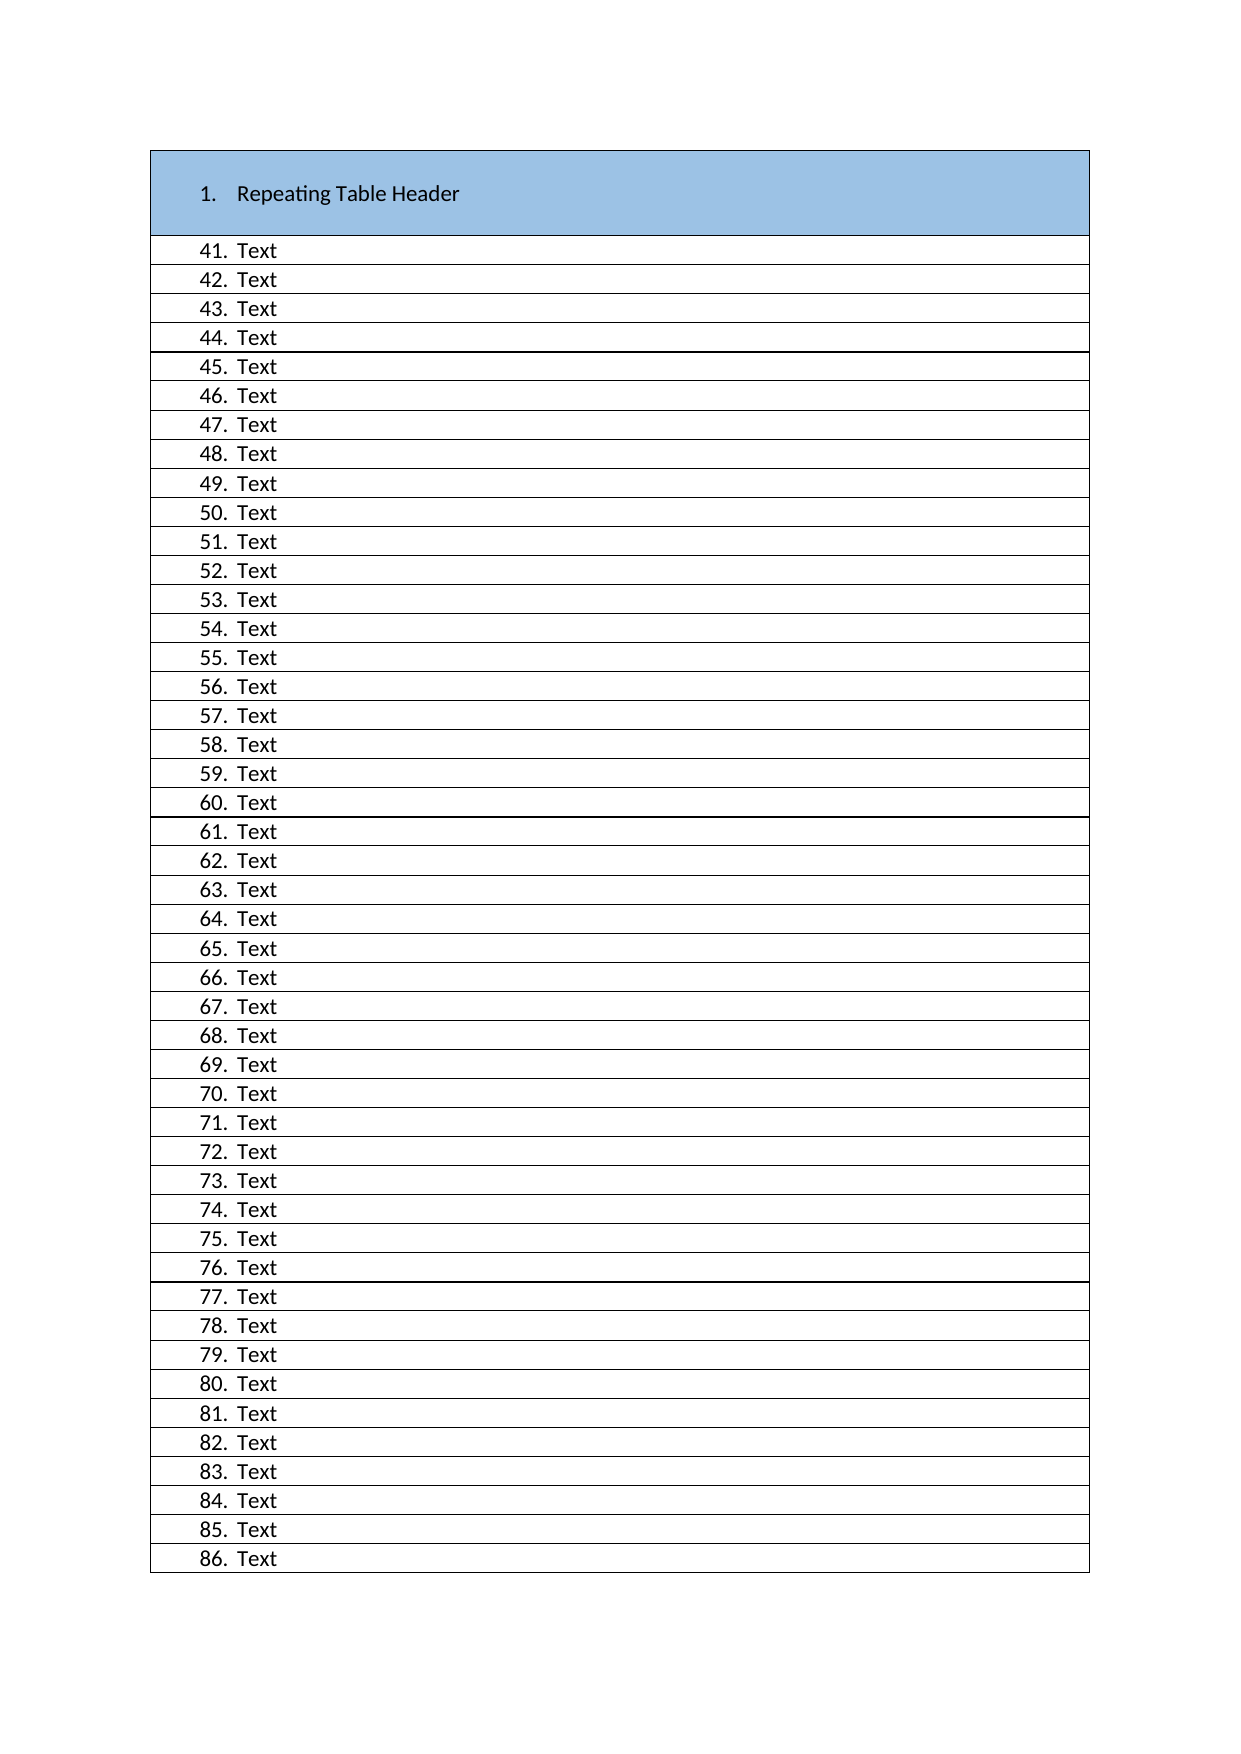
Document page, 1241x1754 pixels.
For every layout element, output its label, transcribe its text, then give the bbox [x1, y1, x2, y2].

table_header Repeating Table Header [151, 151, 1089, 235]
table_cell Text [151, 788, 1089, 816]
table_cell Text [151, 614, 1089, 642]
table_cell Text [151, 411, 1089, 438]
table_cell Text [151, 556, 1089, 584]
table_cell Text [151, 643, 1089, 671]
table_cell Text [151, 323, 1089, 351]
table_cell Text [151, 353, 1089, 380]
table_cell Text [151, 585, 1089, 613]
table_cell Text [151, 672, 1089, 700]
table_cell Text [151, 1108, 1089, 1136]
table_cell Text [151, 1515, 1089, 1543]
table_cell Text [151, 1166, 1089, 1194]
table_cell Text [151, 1137, 1089, 1165]
table_cell Text [151, 992, 1089, 1020]
table_cell Text [151, 1195, 1089, 1223]
table_cell Text [151, 1050, 1089, 1078]
table_cell Text [151, 381, 1089, 409]
table_cell Text [151, 1311, 1089, 1339]
table_cell Text [151, 1283, 1089, 1310]
table_cell Text [151, 876, 1089, 903]
table_cell Text [151, 818, 1089, 845]
table_cell Text [151, 905, 1089, 933]
table_cell Text [151, 1370, 1089, 1398]
table_cell Text [151, 440, 1089, 468]
table_cell Text [151, 759, 1089, 787]
table_cell Text [151, 701, 1089, 729]
table_cell Text [151, 1079, 1089, 1107]
table_cell Text [151, 846, 1089, 874]
table_cell Text [151, 1224, 1089, 1252]
table_cell Text [151, 498, 1089, 526]
table_cell Text [151, 1253, 1089, 1281]
table_cell Text [151, 1457, 1089, 1485]
table_cell Text [151, 1544, 1089, 1572]
table_cell Text [151, 294, 1089, 322]
table_cell Text [151, 1399, 1089, 1427]
table_cell Text [151, 527, 1089, 555]
table_cell Text [151, 469, 1089, 497]
table_cell Text [151, 730, 1089, 758]
table_cell Text [151, 236, 1089, 264]
table_cell Text [151, 1486, 1089, 1514]
table_cell Text [151, 934, 1089, 962]
table_cell Text [151, 265, 1089, 293]
table_cell Text [151, 1021, 1089, 1049]
table_cell Text [151, 1341, 1089, 1368]
table_cell Text [151, 963, 1089, 991]
table_cell Text [151, 1428, 1089, 1456]
